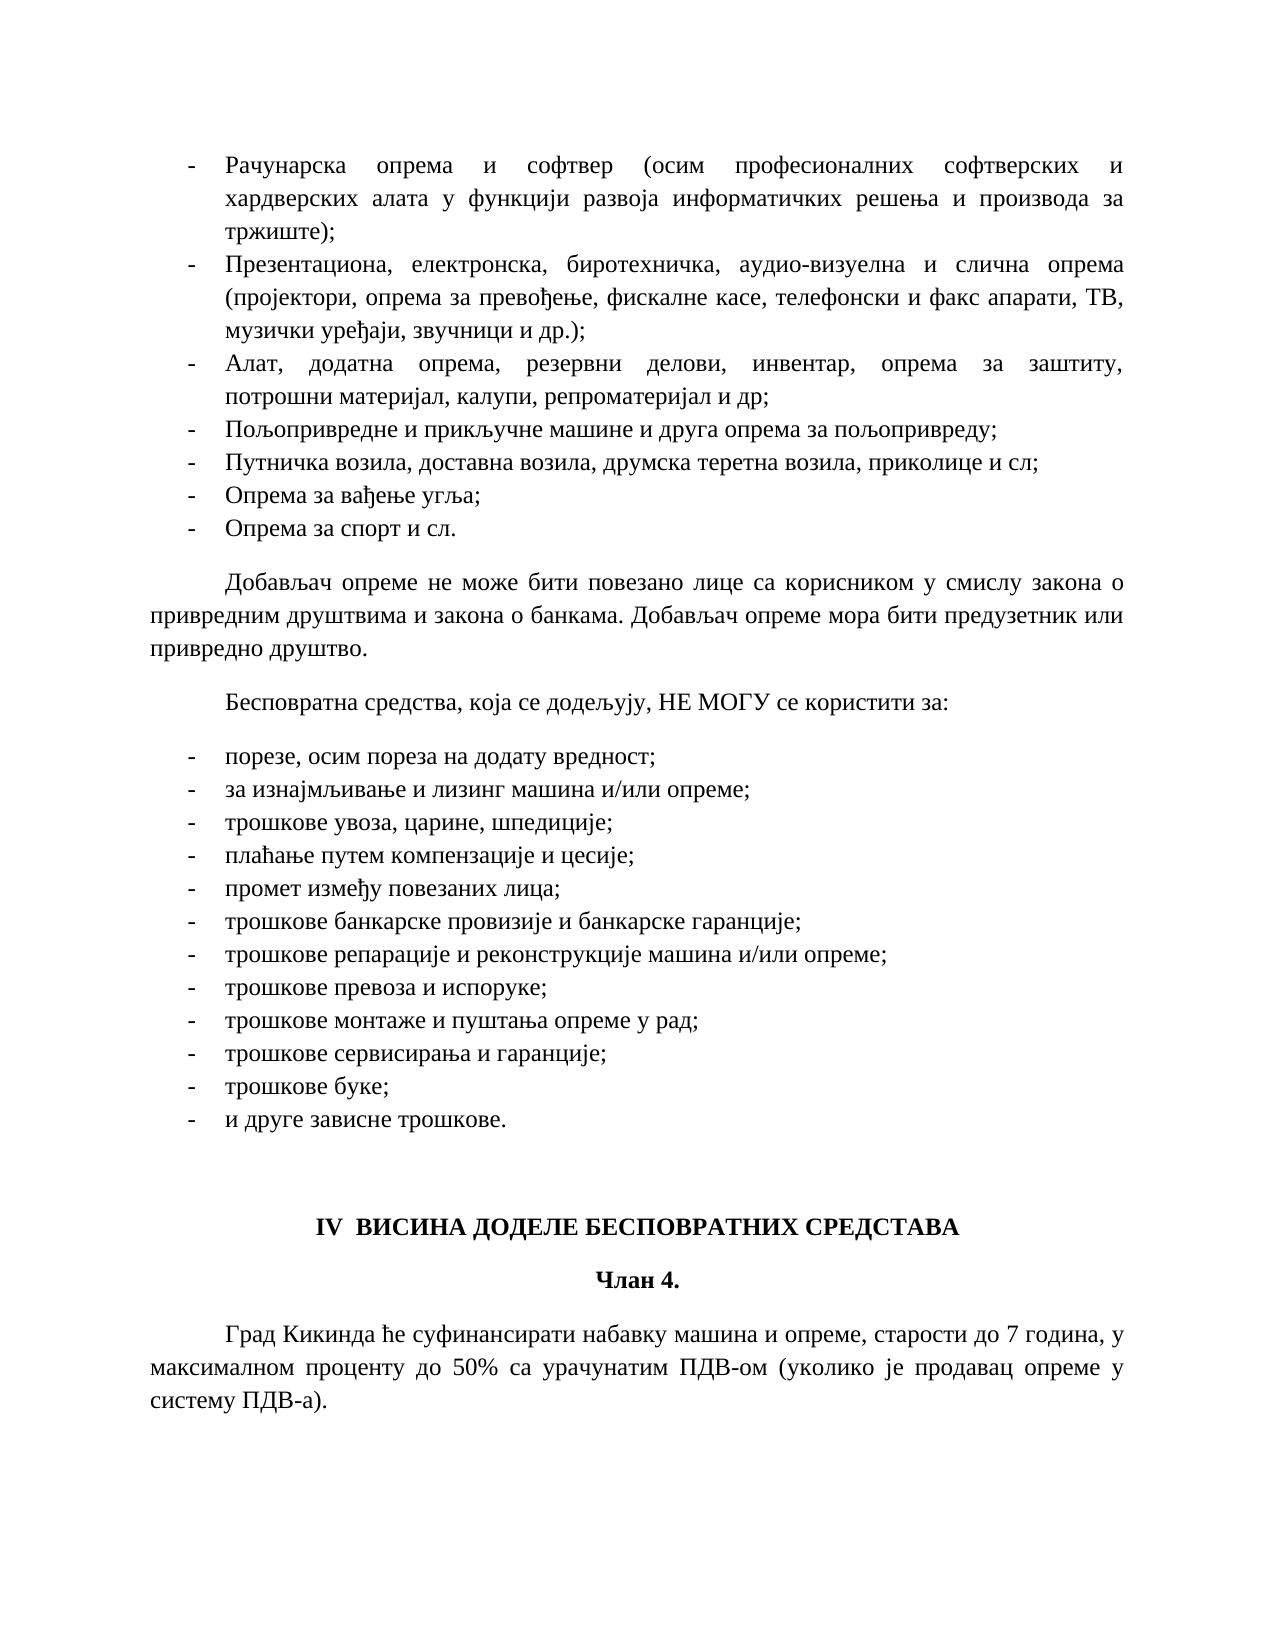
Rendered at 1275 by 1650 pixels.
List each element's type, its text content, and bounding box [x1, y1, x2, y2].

list Презентациона, електронска, биротехничка, аудио-визуелна и слична опрема (пројектори, опрема за превођење, фискалне касе, телефонски и факс апарати, ТВ, музички уређаји, звучници и др.); [187, 249, 1125, 344]
text Члан 4. [150, 1266, 1125, 1294]
list Путничка возила, доставна возила, друмска теретна возила, приколице и сл; [187, 447, 1125, 476]
list трошкове увоза, царине, шпедиције; [187, 807, 1125, 836]
list Пољопривредне и прикључне машине и друга опрема за пољопривреду; [187, 414, 1125, 443]
list трошкове сервисирања и гаранције; [187, 1038, 1125, 1067]
list трошкове превоза и испоруке; [187, 972, 1125, 1001]
list Алат, додатна опрема, резервни делови, инвентар, опрема за заштиту, потрошни материјал, калупи, репроматеријал и др; [187, 348, 1125, 410]
list порезе, осим пореза на додату вредност; [187, 741, 1125, 769]
list трошкове буке; [187, 1071, 1125, 1100]
list за изнајмљивање и лизинг машина и/или опреме; [187, 774, 1125, 803]
text IV ВИСИНА ДOДЕЛЕ БЕСПOВРАТНИХ СРЕДСТАВА [150, 1212, 1125, 1241]
list Опрема за спорт и сл. [187, 513, 1125, 542]
list плаћање путем компензације и цесије; [187, 840, 1125, 869]
list трошкове банкарске провизије и банкарске гаранције; [187, 906, 1125, 935]
list трошкове репарације и реконструкције машина и/или опреме; [187, 939, 1125, 968]
text Град Кикинда ће суфинансирати набавку машина и опреме, старости до 7 година, у максималном проценту до 50% са урачунатим ПДВ-ом (уколико је продавац опреме у систему ПДВ-а). [150, 1319, 1125, 1414]
list Опрема за вађење угља; [187, 480, 1125, 509]
text Добављач опреме не може бити повезано лице са корисником у смислу закона о привредним друштвима и закона о банкама. Добављач опреме мора бити предузетник или привредно друштво. [150, 567, 1125, 662]
list и друге зависне трошкове. [187, 1104, 1125, 1133]
list Рачунарска опрема и софтвер (осим професионалних софтверских и хардверских алата у функцији развоја информатичких решења и производа за тржиште); [187, 150, 1125, 245]
text Бесповратна средства, која се додељују, НЕ МОГУ се користити за: [150, 687, 1125, 716]
list трошкове монтаже и пуштања опреме у рад; [187, 1005, 1125, 1034]
list промет између повезаних лица; [187, 873, 1125, 902]
